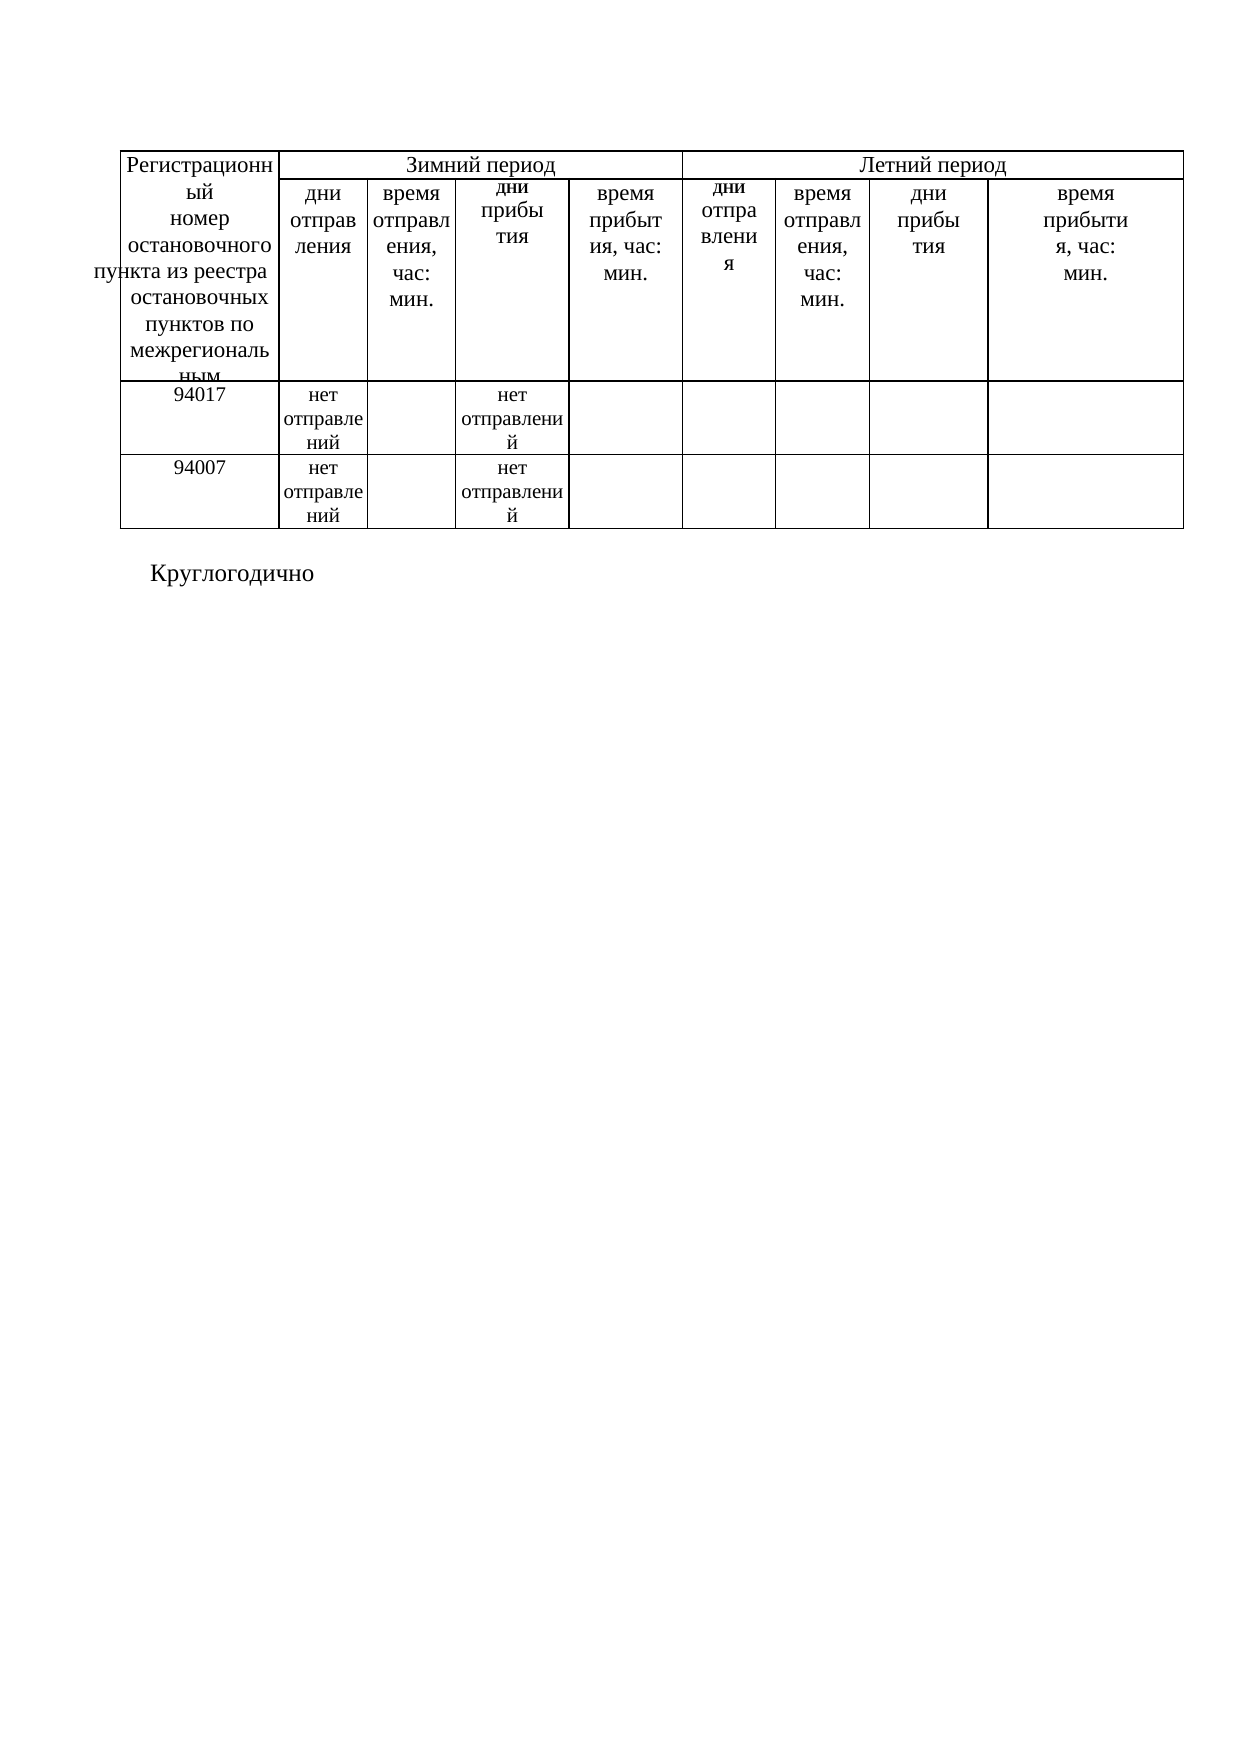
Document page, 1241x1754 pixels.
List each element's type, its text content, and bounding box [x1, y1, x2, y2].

table_cell время прибыт ия, час: мин. [570, 180, 682, 380]
table_cell ДНИ прибы тия [456, 180, 568, 380]
table_cell нет отправлений [280, 455, 367, 527]
table_cell [570, 382, 682, 454]
table_cell дни отправ ления [280, 180, 367, 380]
table_cell нет отправлений [456, 455, 568, 527]
table_cell [368, 455, 455, 527]
table_cell [368, 382, 455, 454]
table_cell [776, 455, 869, 527]
table_header Регистрационный номер остановочного пункта из реестра остановочных пунктов по межрегиональным маршрутам регулярных перевозок [121, 152, 278, 380]
table_cell 94017 [121, 382, 278, 454]
text Круглогодично [150, 558, 1090, 587]
table_cell [683, 455, 775, 527]
table_cell [570, 455, 682, 527]
table_cell время отправл ения, час: мин. [776, 180, 869, 380]
table_cell [776, 382, 869, 454]
table_cell дни прибы тия [870, 180, 987, 380]
table_cell [989, 382, 1183, 454]
table_cell время прибыти я, час: мин. [989, 180, 1183, 380]
table_cell [870, 455, 987, 527]
table_cell [870, 382, 987, 454]
table_cell [989, 455, 1183, 527]
table_cell время отправл ения, час: мин. [368, 180, 455, 380]
table_header Летний период [683, 152, 1183, 178]
table_cell нет отправлений [456, 382, 568, 454]
table_cell 94007 [121, 455, 278, 527]
table_cell [683, 382, 775, 454]
table_cell ДНИ отпра влени я [683, 180, 775, 380]
table_header Зимний период [280, 152, 682, 178]
table_cell нет отправлений [280, 382, 367, 454]
